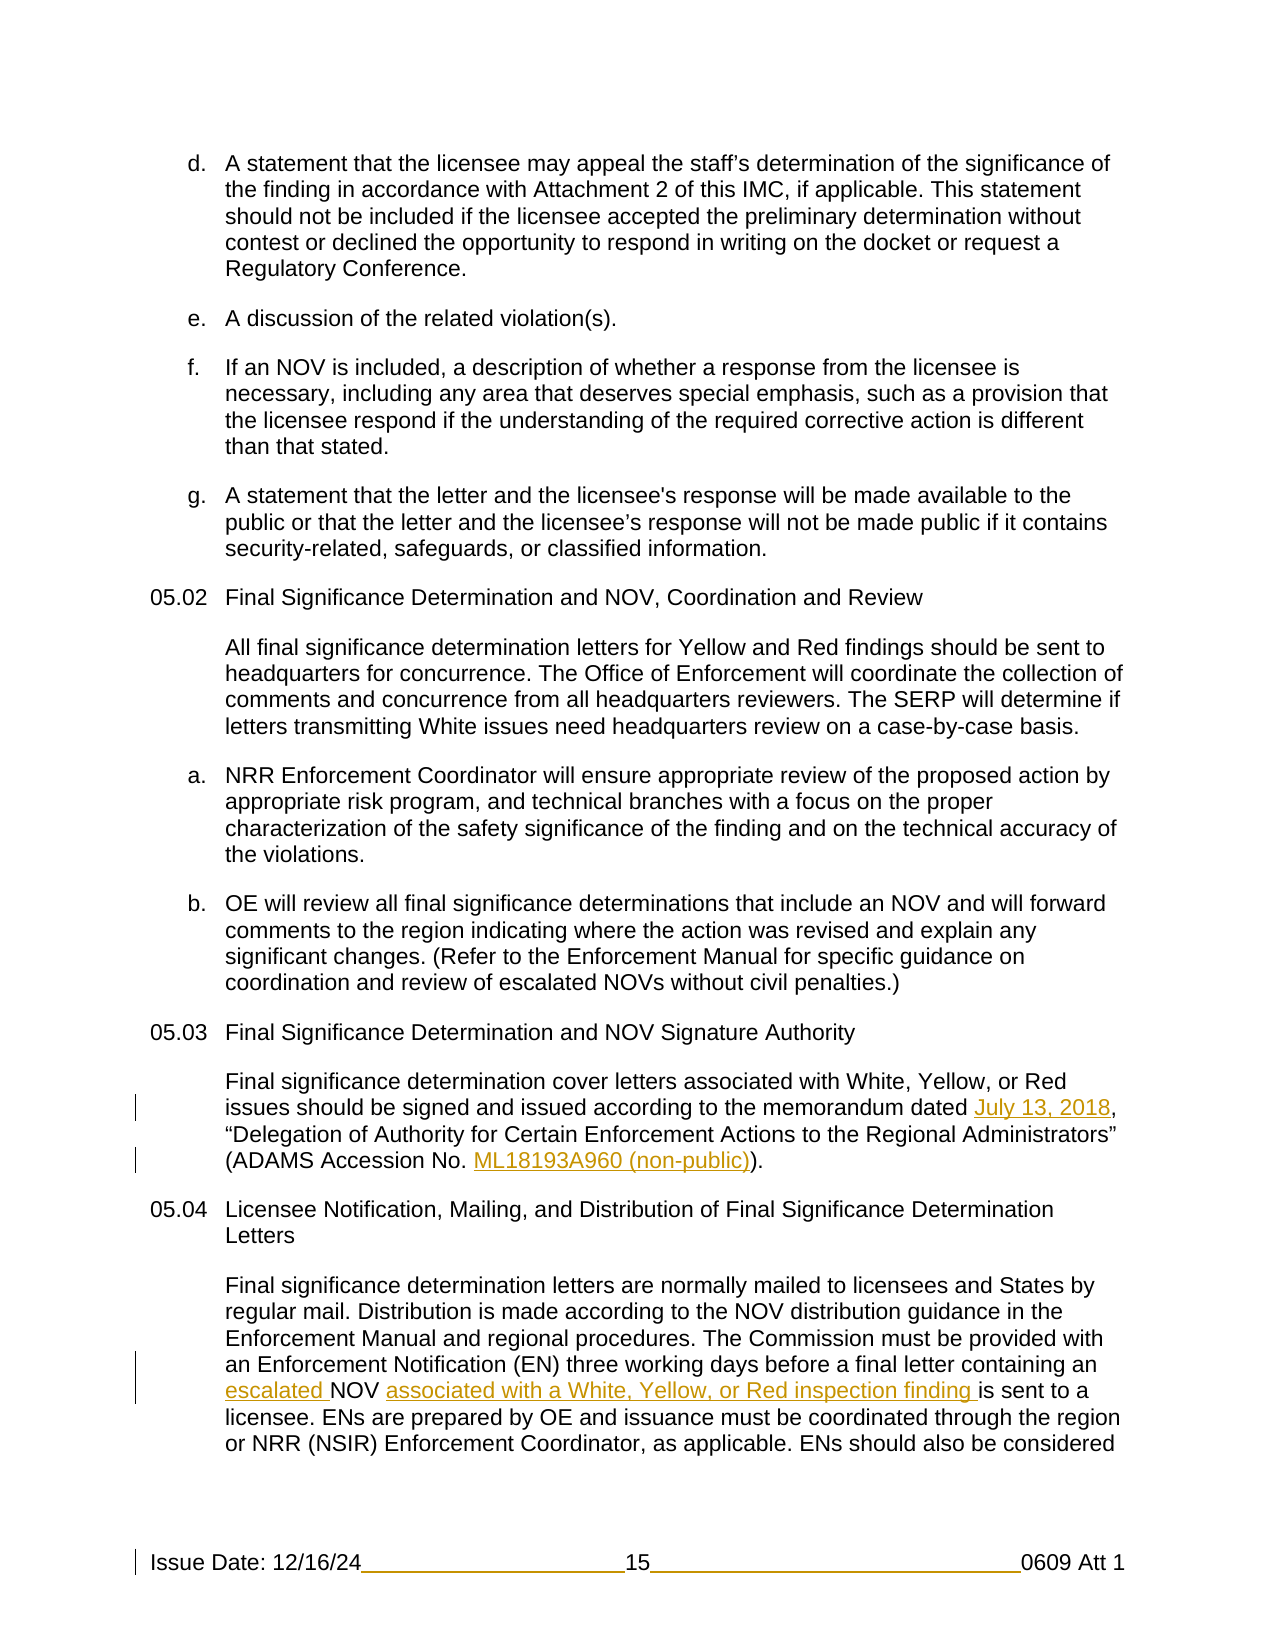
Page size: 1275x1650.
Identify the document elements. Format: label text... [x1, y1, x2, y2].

subtitle 05.03 Final Significance Determination and NOV Signature Authority [150, 1018, 1125, 1045]
list A statement that the licensee may appeal the staff’s determination of the significance of the finding in accordance with Attachment 2 of this IMC, if applicable. This statement should not be included if the licensee accepted the preliminary determination without contest or declined the opportunity to respond in writing on the docket or request a Regulatory Conference. [187, 150, 1125, 282]
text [225, 1272, 1125, 1456]
list A statement that the letter and the licensee's response will be made available to the public or that the letter and the licensee’s response will not be made public if it contains security-related, safeguards, or classified information. [187, 482, 1125, 561]
subtitle 05.04 Licensee Notification, Mailing, and Distribution of Final Significance Determination Letters [150, 1196, 1125, 1249]
list OE will review all final significance determinations that include an NOV and will forward comments to the region indicating where the action was revised and explain any significant changes. (Refer to the Enforcement Manual for specific guidance on coordination and review of escalated NOVs without civil penalties.) [187, 890, 1125, 996]
list If an NOV is included, a description of whether a response from the licensee is necessary, including any area that deserves special emphasis, such as a provision that the licensee respond if the understanding of the required corrective action is different than that stated. [187, 354, 1125, 459]
text Final significance determination cover letters associated with White, Yellow, or Red issues should be signed and issued according to the memorandum dated , “Delegation of Authority for Certain Enforcement Actions to the Regional Administrators” (ADAMS Accession No. ). [225, 1068, 1125, 1173]
text All final significance determination letters for Yellow and Red findings should be sent to headquarters for concurrence. The Office of Enforcement will coordinate the collection of comments and concurrence from all headquarters reviewers. The SERP will determine if letters transmitting White issues need headquarters review on a case-by-case basis. [225, 633, 1125, 739]
list A discussion of the related violation(s). [187, 305, 1125, 331]
list NRR Enforcement Coordinator will ensure appropriate review of the proposed action by appropriate risk program, and technical branches with a focus on the proper characterization of the safety significance of the finding and on the technical accuracy of the violations. [187, 762, 1125, 867]
subtitle 05.02 Final Significance Determination and NOV, Coordination and Review [150, 584, 1125, 611]
